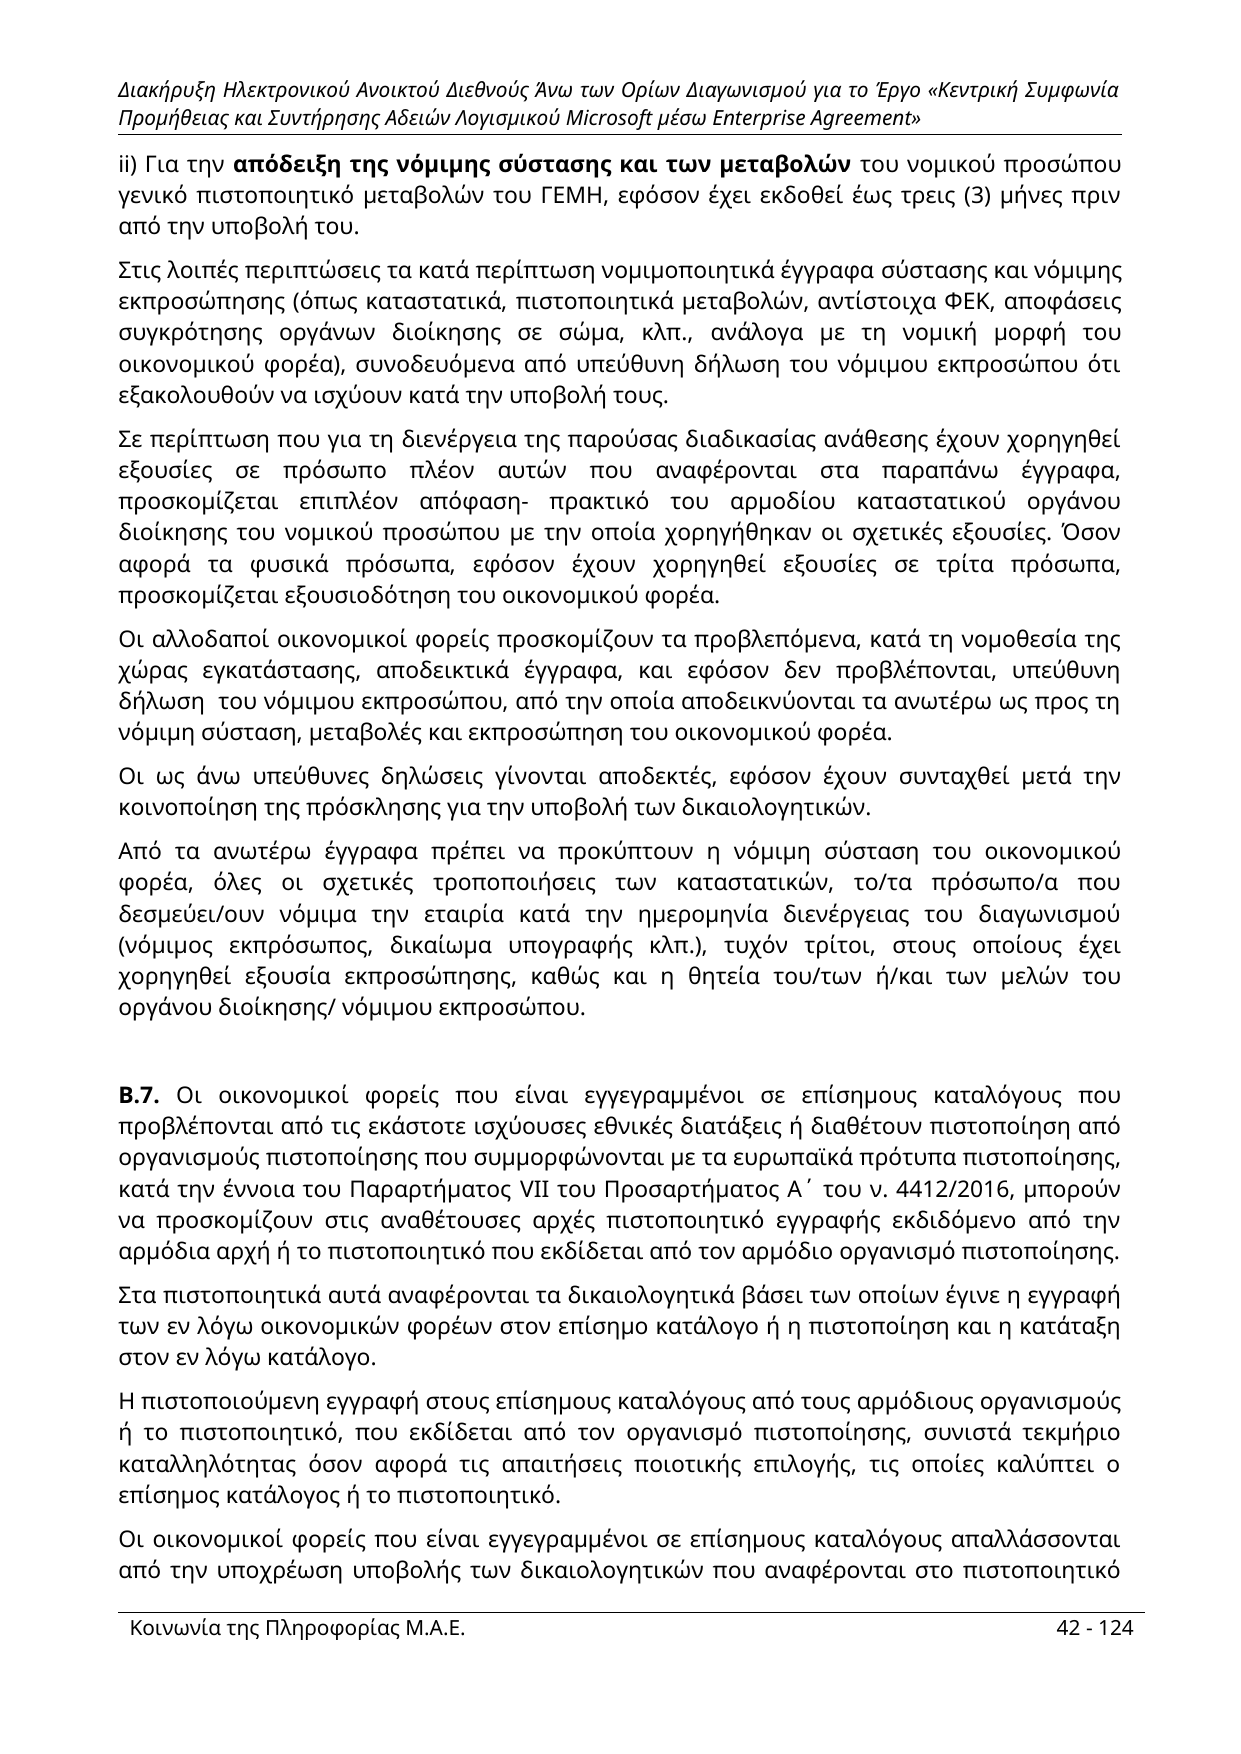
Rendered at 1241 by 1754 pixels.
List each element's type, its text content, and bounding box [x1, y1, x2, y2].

text ii) Για την απόδειξη της νόμιμης σύστασης και των μεταβολών του νομικού προσώπου γενικό πιστοποιητικό μεταβολών του ΓΕΜΗ, εφόσον έχει εκδοθεί έως τρεις (3) μήνες πριν από την υποβολή του. [118, 147, 1122, 241]
text Σε περίπτωση που για τη διενέργεια της παρούσας διαδικασίας ανάθεσης έχουν χορηγηθεί εξουσίες σε πρόσωπο πλέον αυτών που αναφέρονται στα παραπάνω έγγραφα, προσκομίζεται επιπλέον απόφαση- πρακτικό του αρμοδίου καταστατικού οργάνου διοίκησης του νομικού προσώπου με την οποία χορηγήθηκαν οι σχετικές εξουσίες. Όσον αφορά τα φυσικά πρόσωπα, εφόσον έχουν χορηγηθεί εξουσίες σε τρίτα πρόσωπα, προσκομίζεται εξουσιοδότηση του οικονομικού φορέα. [118, 422, 1122, 610]
text Στις λοιπές περιπτώσεις τα κατά περίπτωση νομιμοποιητικά έγγραφα σύστασης και νόμιμης εκπροσώπησης (όπως καταστατικά, πιστοποιητικά μεταβολών, αντίστοιχα ΦΕΚ, αποφάσεις συγκρότησης οργάνων διοίκησης σε σώμα, κλπ., ανάλογα με τη νομική μορφή του οικονομικού φορέα), συνοδευόμενα από υπεύθυνη δήλωση του νόμιμου εκπροσώπου ότι εξακολουθούν να ισχύουν κατά την υποβολή τους. [118, 254, 1122, 410]
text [118, 1522, 1122, 1585]
text Οι αλλοδαποί οικονομικοί φορείς προσκομίζουν τα προβλεπόμενα, κατά τη νομοθεσία της χώρας εγκατάστασης, αποδεικτικά έγγραφα, και εφόσον δεν προβλέπονται, υπεύθυνη δήλωση του νόμιμου εκπροσώπου, από την οποία αποδεικνύονται τα ανωτέρω ως προς τη νόμιμη σύσταση, μεταβολές και εκπροσώπηση του οικονομικού φορέα. [118, 622, 1122, 747]
text Οι ως άνω υπεύθυνες δηλώσεις γίνονται αποδεκτές, εφόσον έχουν συνταχθεί μετά την κοινοποίηση της πρόσκλησης για την υποβολή των δικαιολογητικών. [118, 760, 1122, 822]
text Στα πιστοποιητικά αυτά αναφέρονται τα δικαιολογητικά βάσει των οποίων έγινε η εγγραφή των εν λόγω οικονομικών φορέων στον επίσημο κατάλογο ή η πιστοποίηση και η κατάταξη στον εν λόγω κατάλογο. [118, 1279, 1122, 1372]
text Από τα ανωτέρω έγγραφα πρέπει να προκύπτουν η νόμιμη σύσταση του οικονομικού φορέα, όλες οι σχετικές τροποποιήσεις των καταστατικών, το/τα πρόσωπο/α που δεσμεύει/ουν νόμιμα την εταιρία κατά την ημερομηνία διενέργειας του διαγωνισμού (νόμιμος εκπρόσωπος, δικαίωμα υπογραφής κλπ.), τυχόν τρίτοι, στους οποίους έχει χορηγηθεί εξουσία εκπροσώπησης, καθώς και η θητεία του/των ή/και των μελών του οργάνου διοίκησης/ νόμιμου εκπροσώπου. [118, 835, 1122, 1022]
text Η πιστοποιούμενη εγγραφή στους επίσημους καταλόγους από τους αρμόδιους οργανισμούς ή το πιστοποιητικό, που εκδίδεται από τον οργανισμό πιστοποίησης, συνιστά τεκμήριο καταλληλότητας όσον αφορά τις απαιτήσεις ποιοτικής επιλογής, τις οποίες καλύπτει ο επίσημος κατάλογος ή το πιστοποιητικό. [118, 1385, 1122, 1510]
text Β.7. Οι οικονομικοί φορείς που είναι εγγεγραμμένοι σε επίσημους καταλόγους που προβλέπονται από τις εκάστοτε ισχύουσες εθνικές διατάξεις ή διαθέτουν πιστοποίηση από οργανισμούς πιστοποίησης που συμμορφώνονται με τα ευρωπαϊκά πρότυπα πιστοποίησης, κατά την έννοια του Παραρτήματος VII του Προσαρτήματος Α΄ του ν. 4412/2016, μπορούν να προσκομίζουν στις αναθέτουσες αρχές πιστοποιητικό εγγραφής εκδιδόμενο από την αρμόδια αρχή ή το πιστοποιητικό που εκδίδεται από τον αρμόδιο οργανισμό πιστοποίησης. [118, 1079, 1122, 1266]
